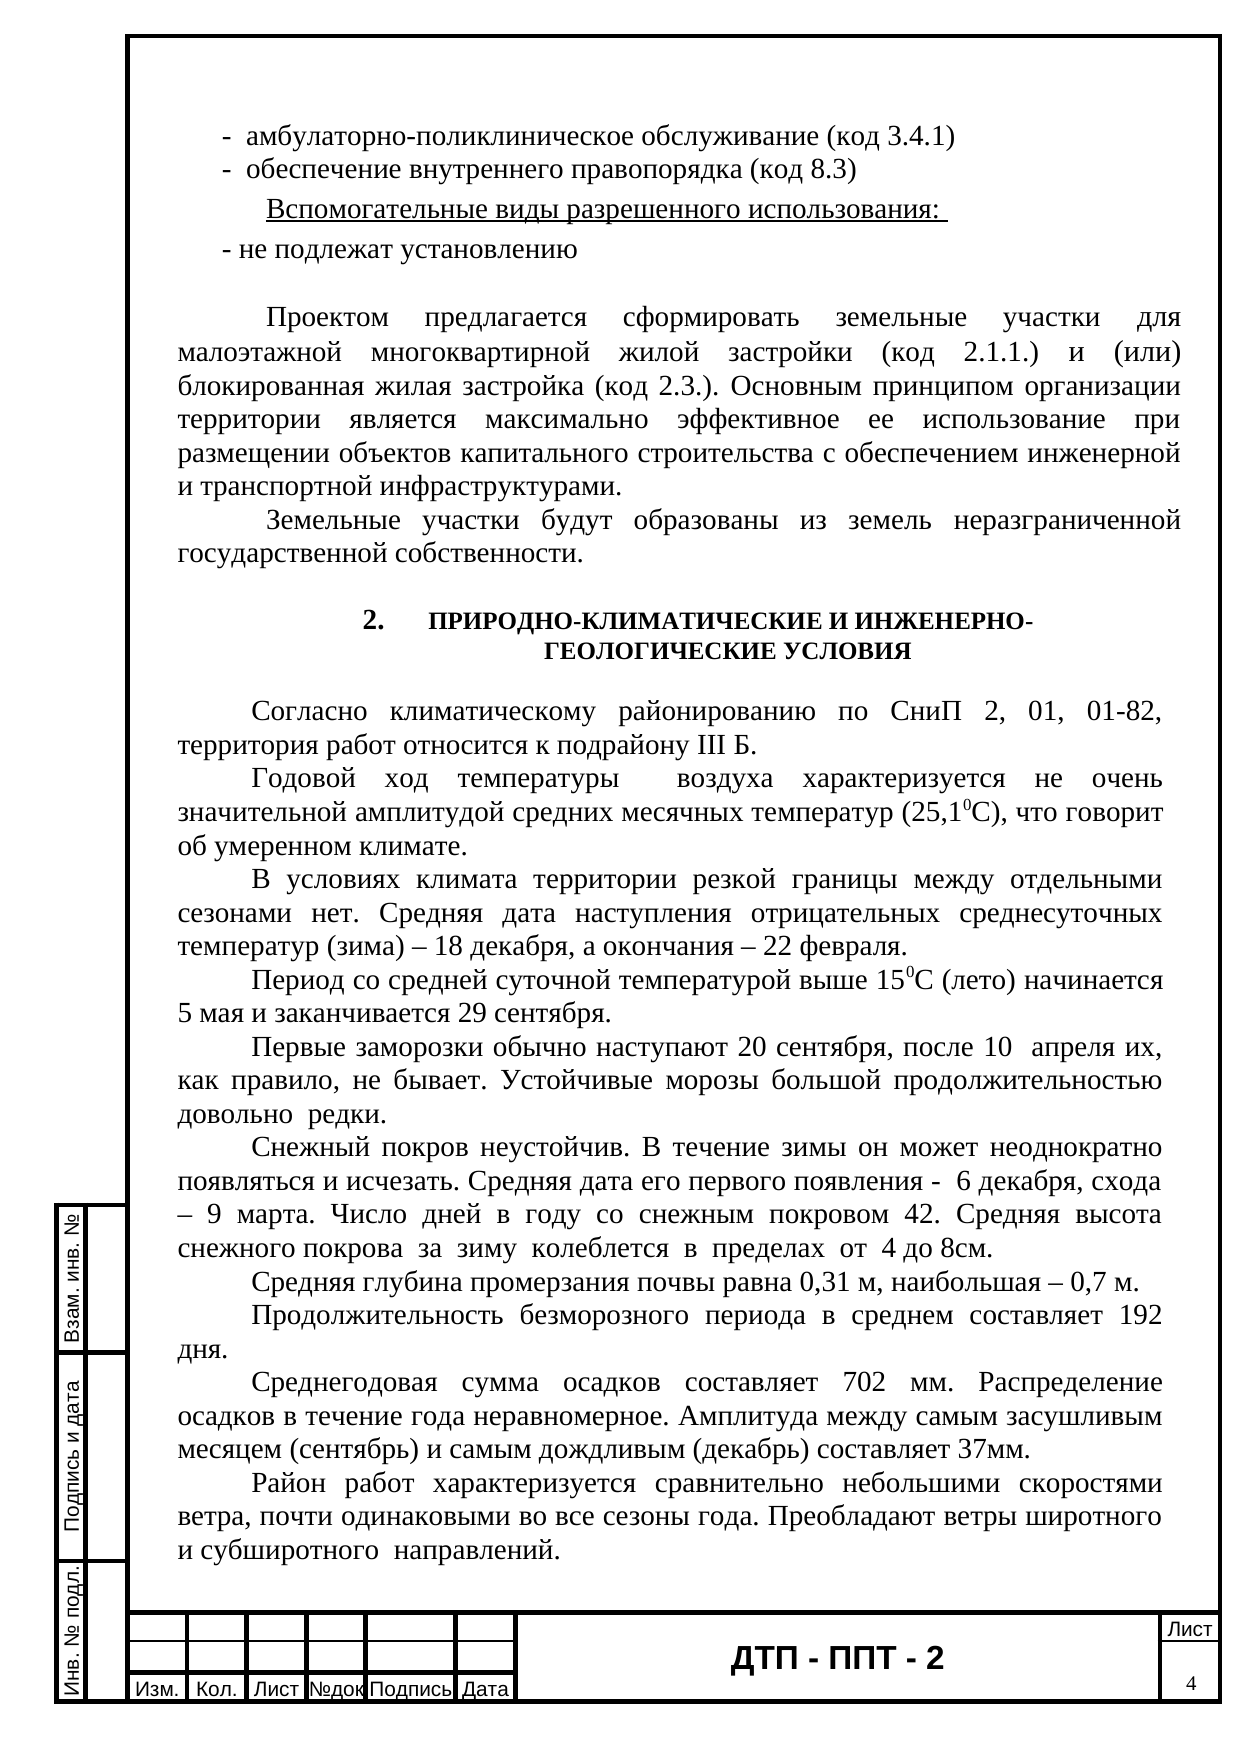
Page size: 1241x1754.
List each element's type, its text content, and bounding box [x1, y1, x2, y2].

text Среднегодовая сумма осадков составляет . Распределение осадков в течение года неравномерное. Амплитуда между самым засушливым месяцем (сентябрь) и самым дождливым (декабрь) составляет 37мм. [177, 1364, 1163, 1465]
text - обеспечение внутреннего правопорядка (код 8.3) [177, 152, 1181, 185]
text Вспомогательные виды разрешенного использования: [177, 191, 1181, 225]
text Средняя глубина промерзания почвы равна , наибольшая – . [177, 1264, 1163, 1297]
text Снежный покров неустойчив. В течение зимы он может неоднократно появляться и исчезать. Средняя дата его первого появления - 6 декабря, схода – 9 марта. Число дней в году со снежным покровом 42. Средняя высота снежного покрова за зиму колеблется в пределах от 4 до 8см. [177, 1129, 1163, 1264]
subtitle ПРИРОДНО-КЛИМАТИЧЕСКИЕ И ИНЖЕНЕРНО-ГЕОЛОГИЧЕСКИЕ УСЛОВИЯ [215, 602, 1181, 665]
text Годовой ход температуры воздуха характеризуется не очень значительной амплитудой средних месячных температур (25,10С), что говорит об умеренном климате. [177, 761, 1163, 861]
text Первые заморозки обычно наступают 20 сентября, после 10 апреля их, как правило, не бывает. Устойчивые морозы большой продолжительностью довольно редки. [177, 1029, 1163, 1129]
text - амбулаторно-поликлиническое обслуживание (код 3.4.1) [177, 118, 1181, 152]
text Продолжительность безморозного периода в среднем составляет 192 дня. [177, 1297, 1163, 1364]
text Район работ характеризуется сравнительно небольшими скоростями ветра, почти одинаковыми во все сезоны года. Преобладают ветры широтного и субширотного направлений. [177, 1465, 1163, 1566]
text Проектом предлагается сформировать земельные участки для малоэтажной многоквартирной жилой застройки (код 2.1.1.) и (или) блокированная жилая застройка (код 2.3.). Основным принципом организации территории является максимально эффективное ее использование при размещении объектов капитального строительства с обеспечением инженерной и транспортной инфраструктурами. [177, 298, 1181, 502]
text Земельные участки будут образованы из земель неразграниченной государственной собственности. [177, 502, 1181, 569]
text Согласно климатическому районированию по СниП 2, 01, 01-82, территория работ относится к подрайону III Б. [177, 693, 1163, 761]
text Период со средней суточной температурой выше 150С (лето) начинается 5 мая и заканчивается 29 сентября. [177, 962, 1163, 1029]
text В условиях климата территории резкой границы между отдельными сезонами нет. Средняя дата наступления отрицательных среднесуточных температур (зима) – 18 декабря, а окончания – 22 февраля. [177, 861, 1163, 962]
text - не подлежат установлению [177, 231, 1181, 265]
